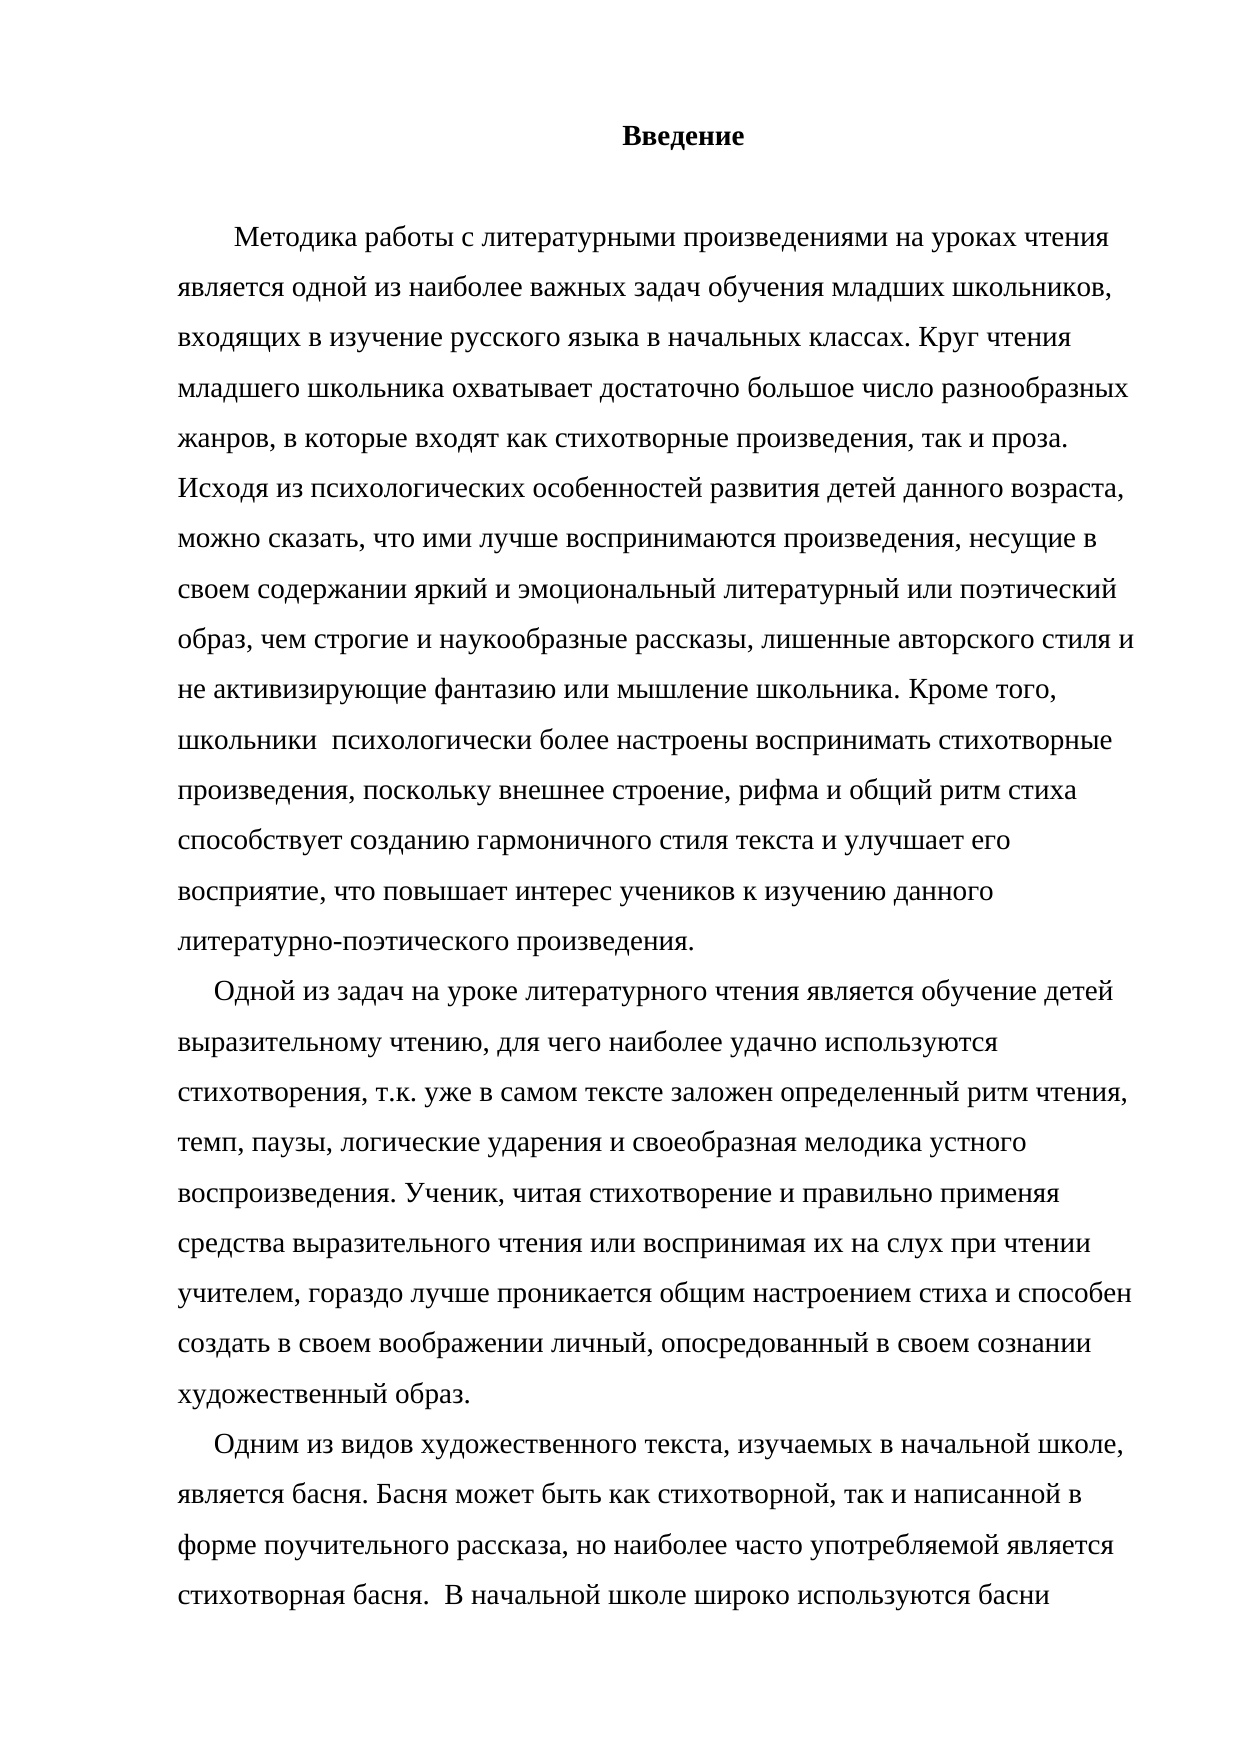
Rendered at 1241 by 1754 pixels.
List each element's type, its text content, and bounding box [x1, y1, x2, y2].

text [177, 219, 1152, 1611]
text Введение [215, 118, 1152, 152]
